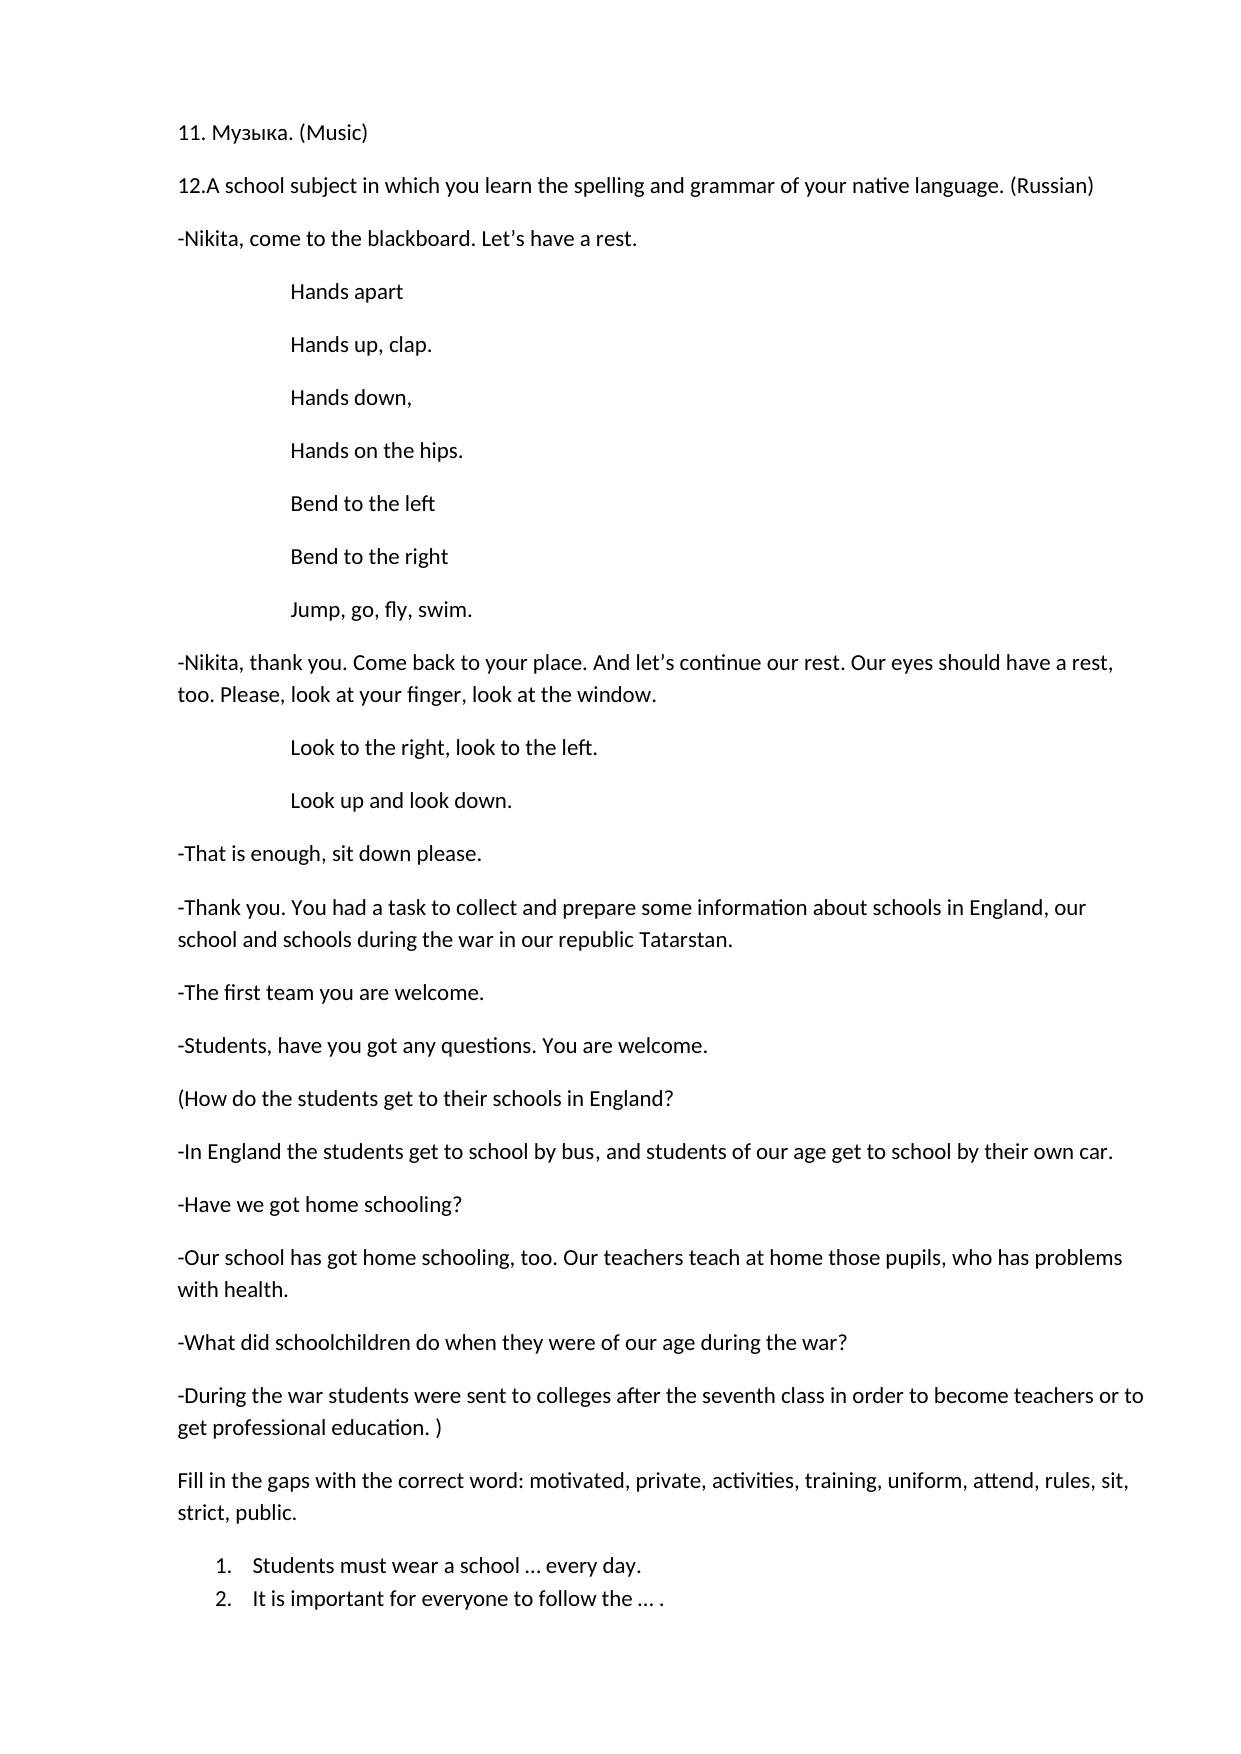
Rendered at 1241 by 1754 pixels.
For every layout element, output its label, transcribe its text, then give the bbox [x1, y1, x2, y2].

text -What did schoolchildren do when they were of our age during the war? [177, 1328, 1152, 1356]
text 12.A school subject in which you learn the spelling and grammar of your native language. (Russian) [177, 171, 1152, 199]
text Hands up, clap. [177, 330, 1152, 358]
text 11. Музыка. (Music) [177, 118, 1152, 146]
text -That is enough, sit down please. [177, 839, 1152, 868]
text -Have we got home schooling? [177, 1190, 1152, 1218]
text -Nikita, thank you. Come back to your place. And let’s continue our rest. Our eyes should have a rest, too. Please, look at your finger, look at the window. [177, 648, 1152, 708]
text -During the war students were sent to colleges after the seventh class in order to become teachers or to get professional education. ) [177, 1381, 1152, 1441]
text Hands down, [177, 383, 1152, 411]
text -In England the students get to school by bus, and students of our age get to school by their own car. [177, 1137, 1152, 1165]
text Hands on the hips. [177, 436, 1152, 464]
text (How do the students get to their schools in England? [177, 1084, 1152, 1112]
text Jump, go, fly, swim. [177, 595, 1152, 623]
text Fill in the gaps with the correct word: motivated, private, activities, training, uniform, attend, rules, sit, strict, public. [177, 1466, 1152, 1527]
text -Thank you. You had a task to collect and prepare some information about schools in England, our school and schools during the war in our republic Tatarstan. [177, 893, 1152, 953]
list Students must wear a school … every day. [215, 1552, 1152, 1579]
text Bend to the right [177, 542, 1152, 570]
text Hands apart [177, 277, 1152, 305]
text Look to the right, look to the left. [177, 733, 1152, 762]
list It is important for everyone to follow the … . [215, 1584, 1152, 1612]
text -Our school has got home schooling, too. Our teachers teach at home those pupils, who has problems with health. [177, 1243, 1152, 1303]
text Bend to the left [177, 489, 1152, 517]
text -The first team you are welcome. [177, 978, 1152, 1006]
text -Nikita, come to the blackboard. Let’s have a rest. [177, 224, 1152, 252]
text -Students, have you got any questions. You are welcome. [177, 1031, 1152, 1059]
text Look up and look down. [177, 787, 1152, 814]
